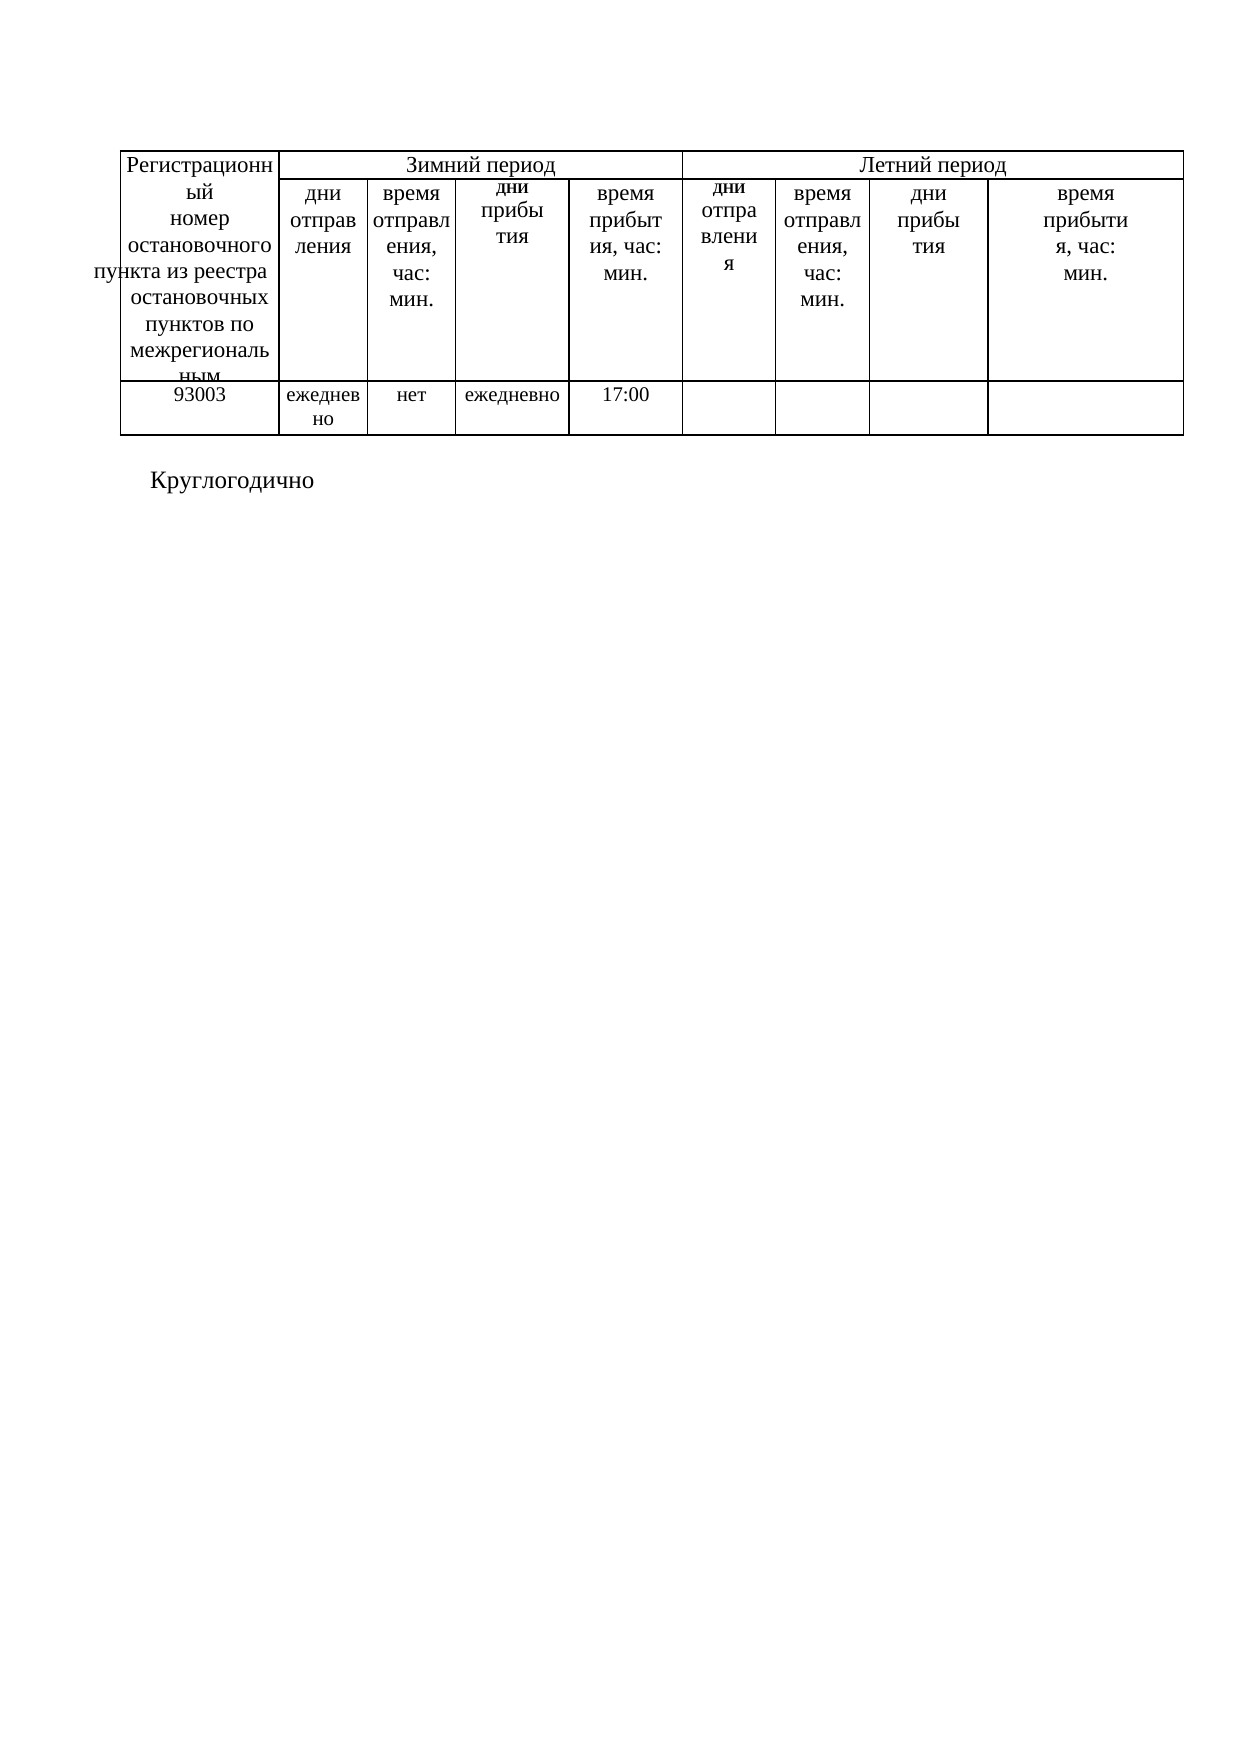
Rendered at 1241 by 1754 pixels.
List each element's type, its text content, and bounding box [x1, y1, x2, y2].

table_cell нет [368, 382, 455, 434]
table_cell 93003 [121, 382, 278, 434]
table_cell дни отправ ления [280, 180, 367, 380]
text Круглогодично [150, 465, 1090, 493]
table_cell ежедневно [456, 382, 568, 434]
table_cell ежедневно [280, 382, 367, 434]
table_cell [776, 382, 869, 434]
table_cell [870, 382, 987, 434]
table_cell дни прибы тия [870, 180, 987, 380]
table_header Зимний период [280, 152, 682, 178]
table_cell ДНИ прибы тия [456, 180, 568, 380]
table_cell время отправл ения, час: мин. [368, 180, 455, 380]
table_cell 17:00 [570, 382, 682, 434]
table_header Летний период [683, 152, 1183, 178]
table_cell [683, 382, 775, 434]
table_cell время прибыт ия, час: мин. [570, 180, 682, 380]
table_cell время прибыти я, час: мин. [989, 180, 1183, 380]
table_cell время отправл ения, час: мин. [776, 180, 869, 380]
table_cell ДНИ отпра влени я [683, 180, 775, 380]
table_cell [989, 382, 1183, 434]
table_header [121, 152, 278, 380]
